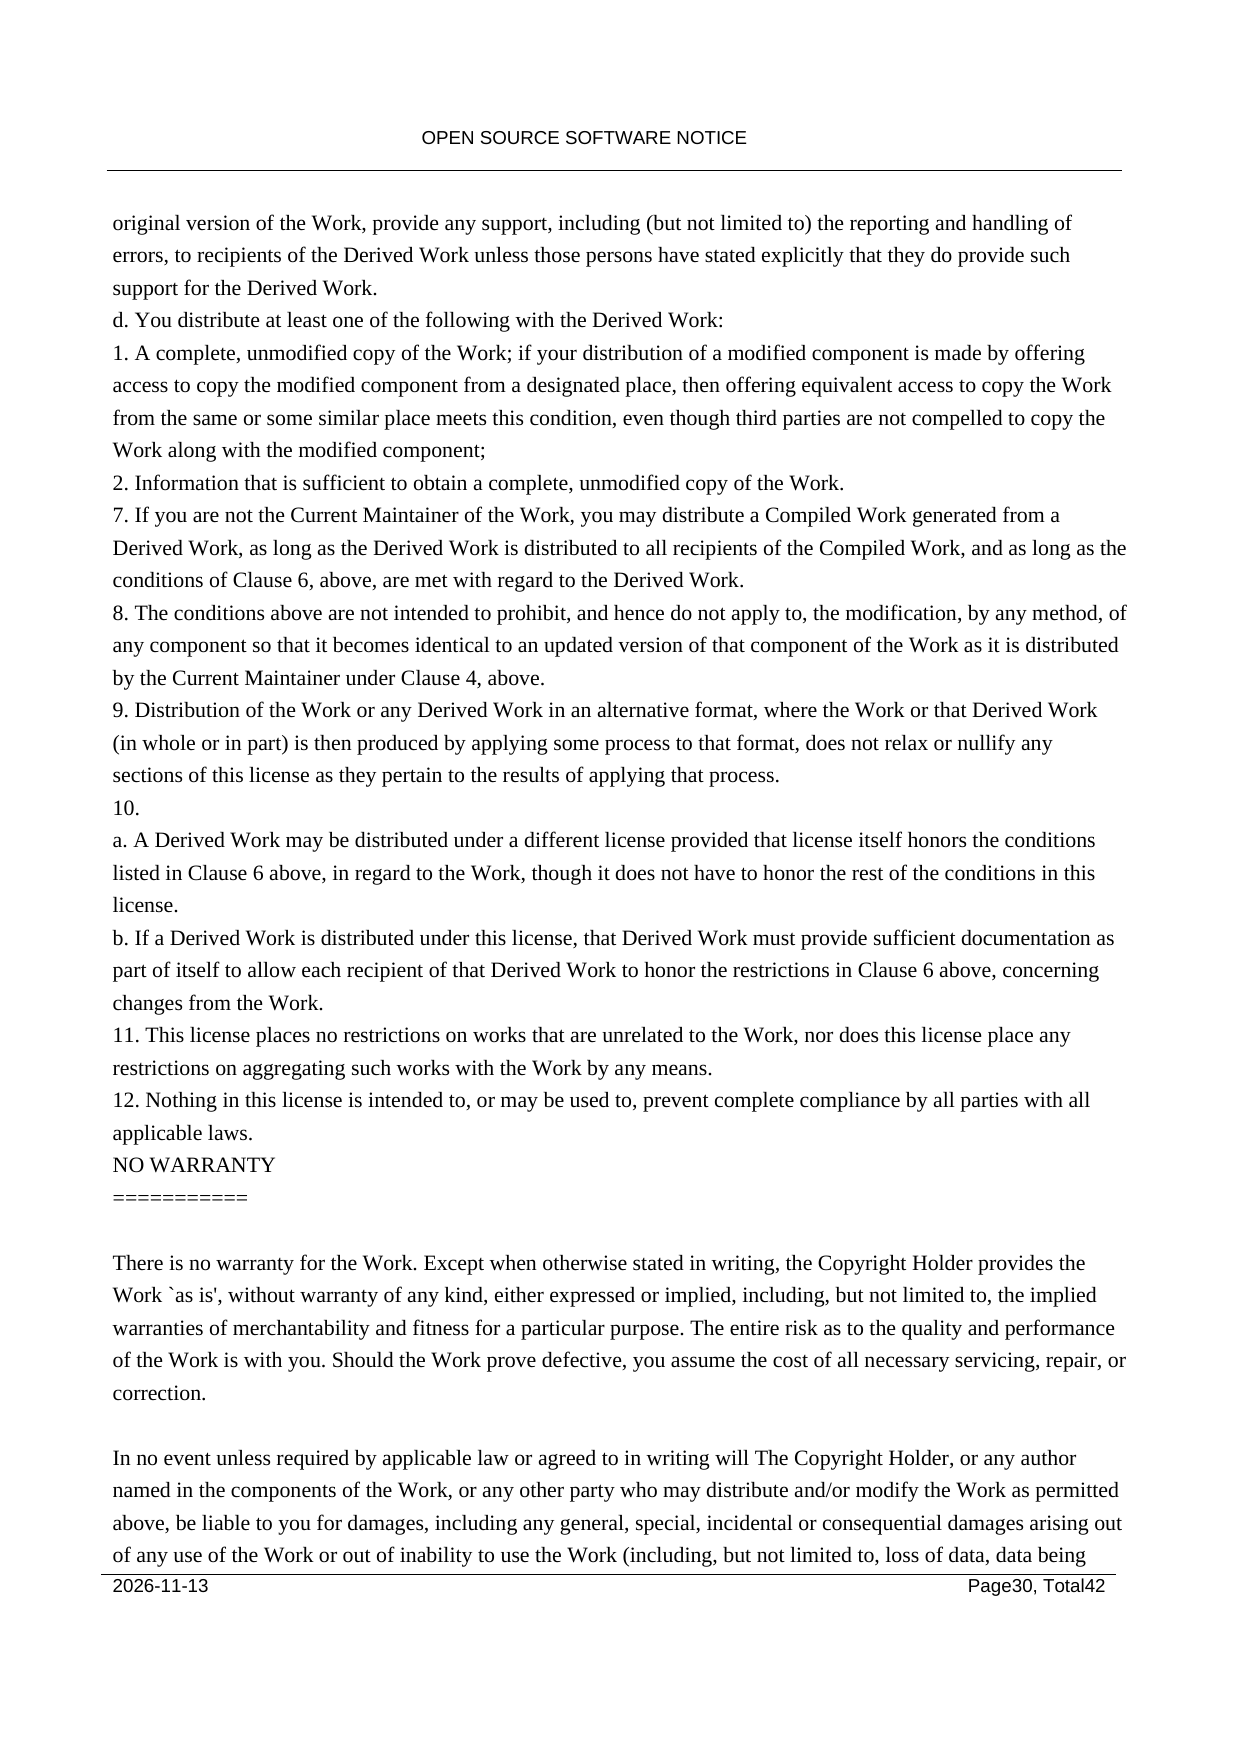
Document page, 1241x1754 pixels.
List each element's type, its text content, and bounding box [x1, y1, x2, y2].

text 8. The conditions above are not intended to prohibit, and hence do not apply to, the modification, by any method, of any component so that it becomes identical to an updated version of that component of the Work as it is distributed by the Current Maintainer under Clause 4, above. [112, 596, 1128, 694]
text a. A Derived Work may be distributed under a different license provided that license itself honors the conditions listed in Clause 6 above, in regard to the Work, though it does not have to honor the rest of the conditions in this license. [112, 824, 1128, 921]
text 12. Nothing in this license is intended to, or may be used to, prevent complete compliance by all parties with all applicable laws. [112, 1084, 1128, 1149]
text b. If a Derived Work is distributed under this license, that Derived Work must provide sufficient documentation as part of itself to allow each recipient of that Derived Work to honor the restrictions in Clause 6 above, concerning changes from the Work. [112, 921, 1128, 1019]
text There is no warranty for the Work. Except when otherwise stated in writing, the Copyright Holder provides the Work `as is', without warranty of any kind, either expressed or implied, including, but not limited to, the implied warranties of merchantability and fitness for a particular purpose. The entire risk as to the quality and performance of the Work is with you. Should the Work prove defective, you assume the cost of all necessary servicing, repair, or correction. [112, 1246, 1128, 1409]
text =========== [112, 1181, 1128, 1214]
text 9. Distribution of the Work or any Derived Work in an alternative format, where the Work or that Derived Work (in whole or in part) is then produced by applying some process to that format, does not relax or nullify any sections of this license as they pertain to the results of applying that process. [112, 694, 1128, 791]
text 10. [112, 791, 1128, 824]
text 2. Information that is sufficient to obtain a complete, unmodified copy of the Work. [112, 466, 1128, 499]
text 11. This license places no restrictions on works that are unrelated to the Work, nor does this license place any restrictions on aggregating such works with the Work by any means. [112, 1019, 1128, 1084]
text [112, 1441, 1128, 1571]
text 7. If you are not the Current Maintainer of the Work, you may distribute a Compiled Work generated from a Derived Work, as long as the Derived Work is distributed to all recipients of the Compiled Work, and as long as the conditions of Clause 6, above, are met with regard to the Derived Work. [112, 499, 1128, 596]
text d. You distribute at least one of the following with the Derived Work: [112, 304, 1128, 336]
text 1. A complete, unmodified copy of the Work; if your distribution of a modified component is made by offering access to copy the modified component from a designated place, then offering equivalent access to copy the Work from the same or some similar place meets this condition, even though third parties are not compelled to copy the Work along with the modified component; [112, 336, 1128, 466]
text NO WARRANTY [112, 1149, 1128, 1181]
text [112, 206, 1128, 304]
